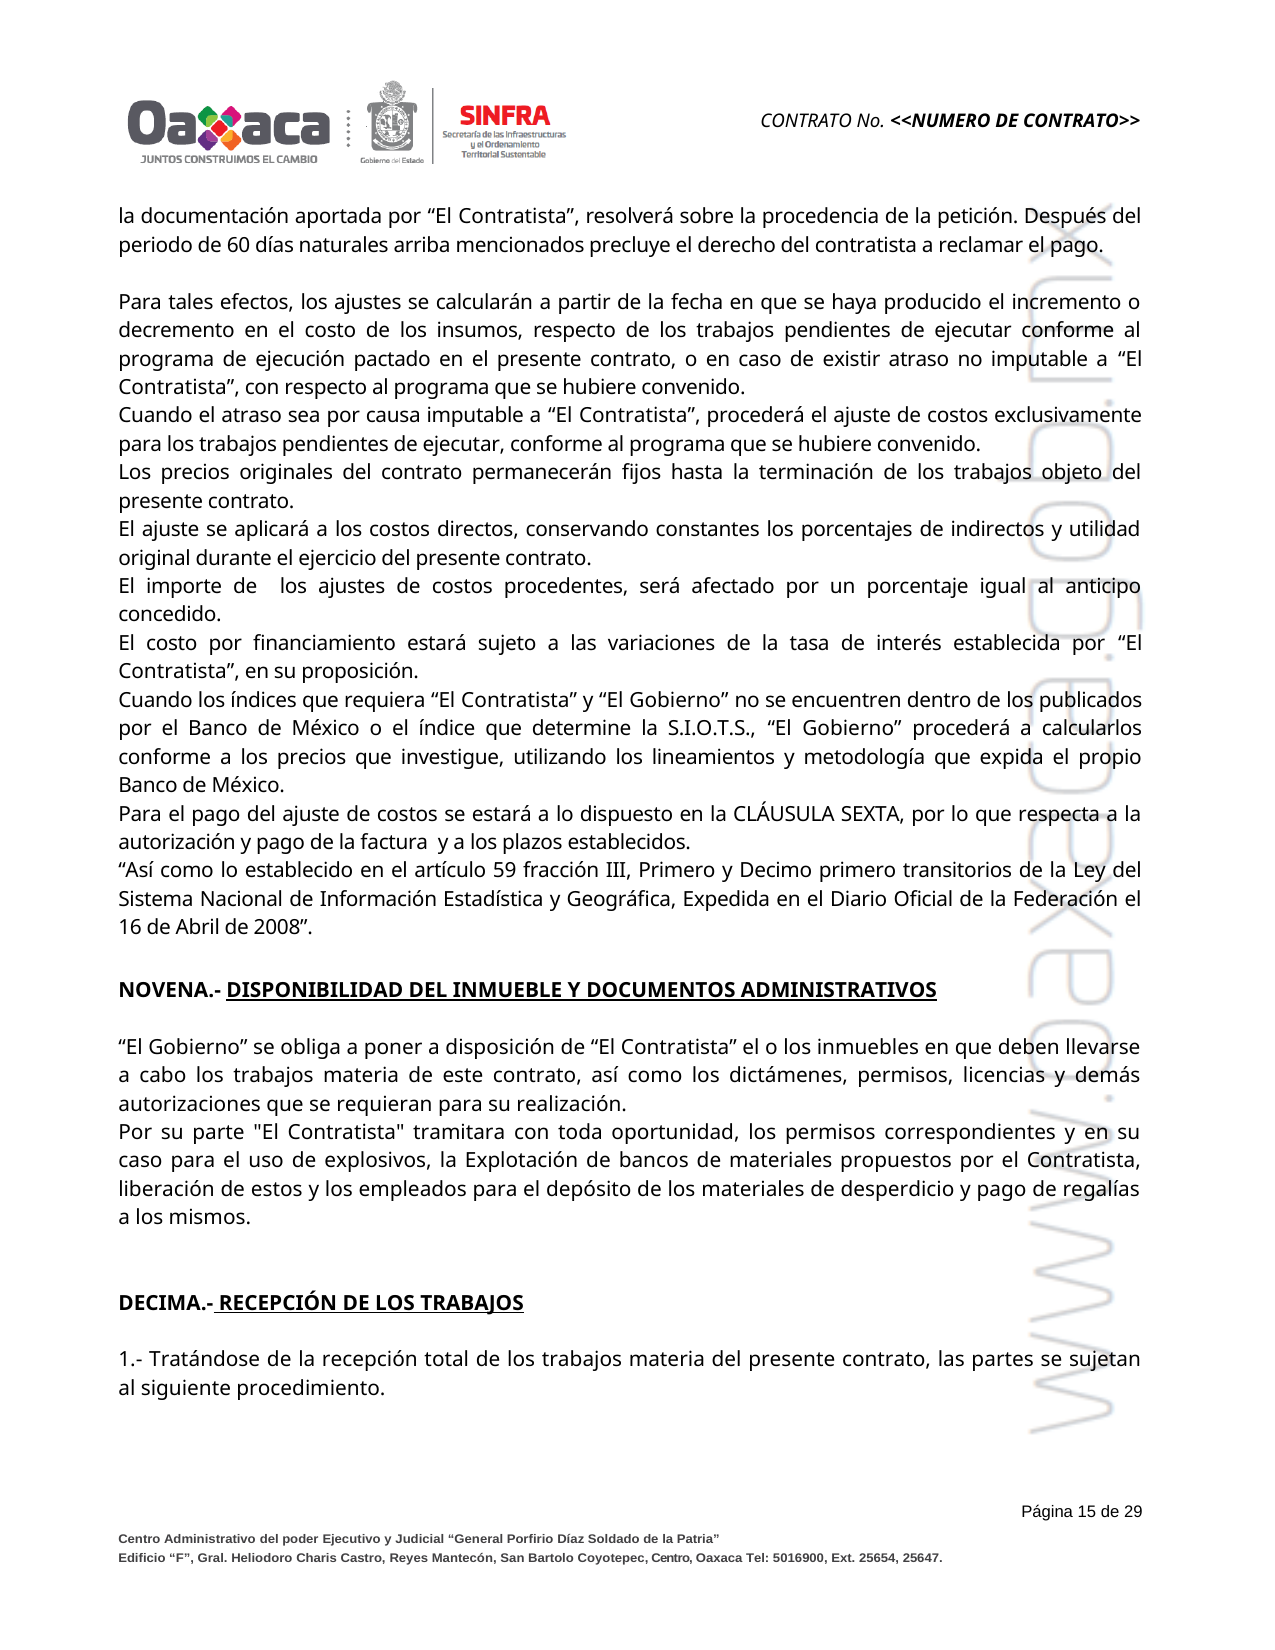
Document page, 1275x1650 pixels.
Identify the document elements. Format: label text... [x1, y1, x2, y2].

text NOVENA.- DISPONIBILIDAD DEL INMUEBLE Y DOCUMENTOS ADMINISTRATIVOS [118, 975, 1142, 1003]
text Cuando el atraso sea por causa imputable a “El Contratista”, procederá el ajuste de costos exclusivamente para los trabajos pendientes de ejecutar, conforme al programa que se hubiere convenido. [0, 401, 1142, 457]
picture [963, 182, 1176, 1471]
picture [118, 73, 577, 180]
text Los precios originales del contrato permanecerán fijos hasta la terminación de los trabajos objeto del presente contrato. [0, 457, 1142, 514]
text DECIMA.- RECEPCIÓN DE LOS TRABAJOS [118, 1288, 1142, 1316]
text El costo por financiamiento estará sujeto a las variaciones de la tasa de interés establecida por “El Contratista”, en su proposición. [0, 628, 1142, 685]
text El ajuste se aplicará a los costos directos, conservando constantes los porcentajes de indirectos y utilidad original durante el ejercicio del presente contrato. [0, 514, 1142, 571]
text Cuando los índices que requiera “El Contratista” y “El Gobierno” no se encuentren dentro de los publicados por el Banco de México o el índice que determine la S.I.O.T.S., “El Gobierno” procederá a calcularlos conforme a los precios que investigue, utilizando los lineamientos y metodología que expida el propio Banco de México. [0, 685, 1142, 799]
text 1.- Tratándose de la recepción total de los trabajos materia del presente contrato, las partes se sujetan al siguiente procedimiento. [118, 1344, 1142, 1401]
text Por su parte "El Contratista" tramitara con toda oportunidad, los permisos correspondientes y en su caso para el uso de explosivos, la Explotación de bancos de materiales propuestos por el Contratista, liberación de estos y los empleados para el depósito de los materiales de desperdicio y pago de regalías a los mismos. [118, 1117, 1142, 1231]
text Para tales efectos, los ajustes se calcularán a partir de la fecha en que se haya producido el incremento o decremento en el costo de los insumos, respecto de los trabajos pendientes de ejecutar conforme al programa de ejecución pactado en el presente contrato, o en caso de existir atraso no imputable a “El Contratista”, con respecto al programa que se hubiere convenido. [0, 287, 1142, 401]
text “El Gobierno” se obliga a poner a disposición de “El Contratista” el o los inmuebles en que deben llevarse a cabo los trabajos materia de este contrato, así como los dictámenes, permisos, licencias y demás autorizaciones que se requieran para su realización. [118, 1032, 1142, 1117]
text Para el pago del ajuste de costos se estará a lo dispuesto en la CLÁUSULA SEXTA, por lo que respecta a la autorización y pago de la factura y a los plazos establecidos. [0, 799, 1142, 856]
text El importe de los ajustes de costos procedentes, será afectado por un porcentaje igual al anticipo concedido. [0, 571, 1142, 628]
text “Así como lo establecido en el artículo 59 fracción III, Primero y Decimo primero transitorios de la Ley del Sistema Nacional de Información Estadística y Geográfica, Expedida en el Diario Oficial de la Federación el 16 de Abril de 2008”. [0, 856, 1142, 941]
